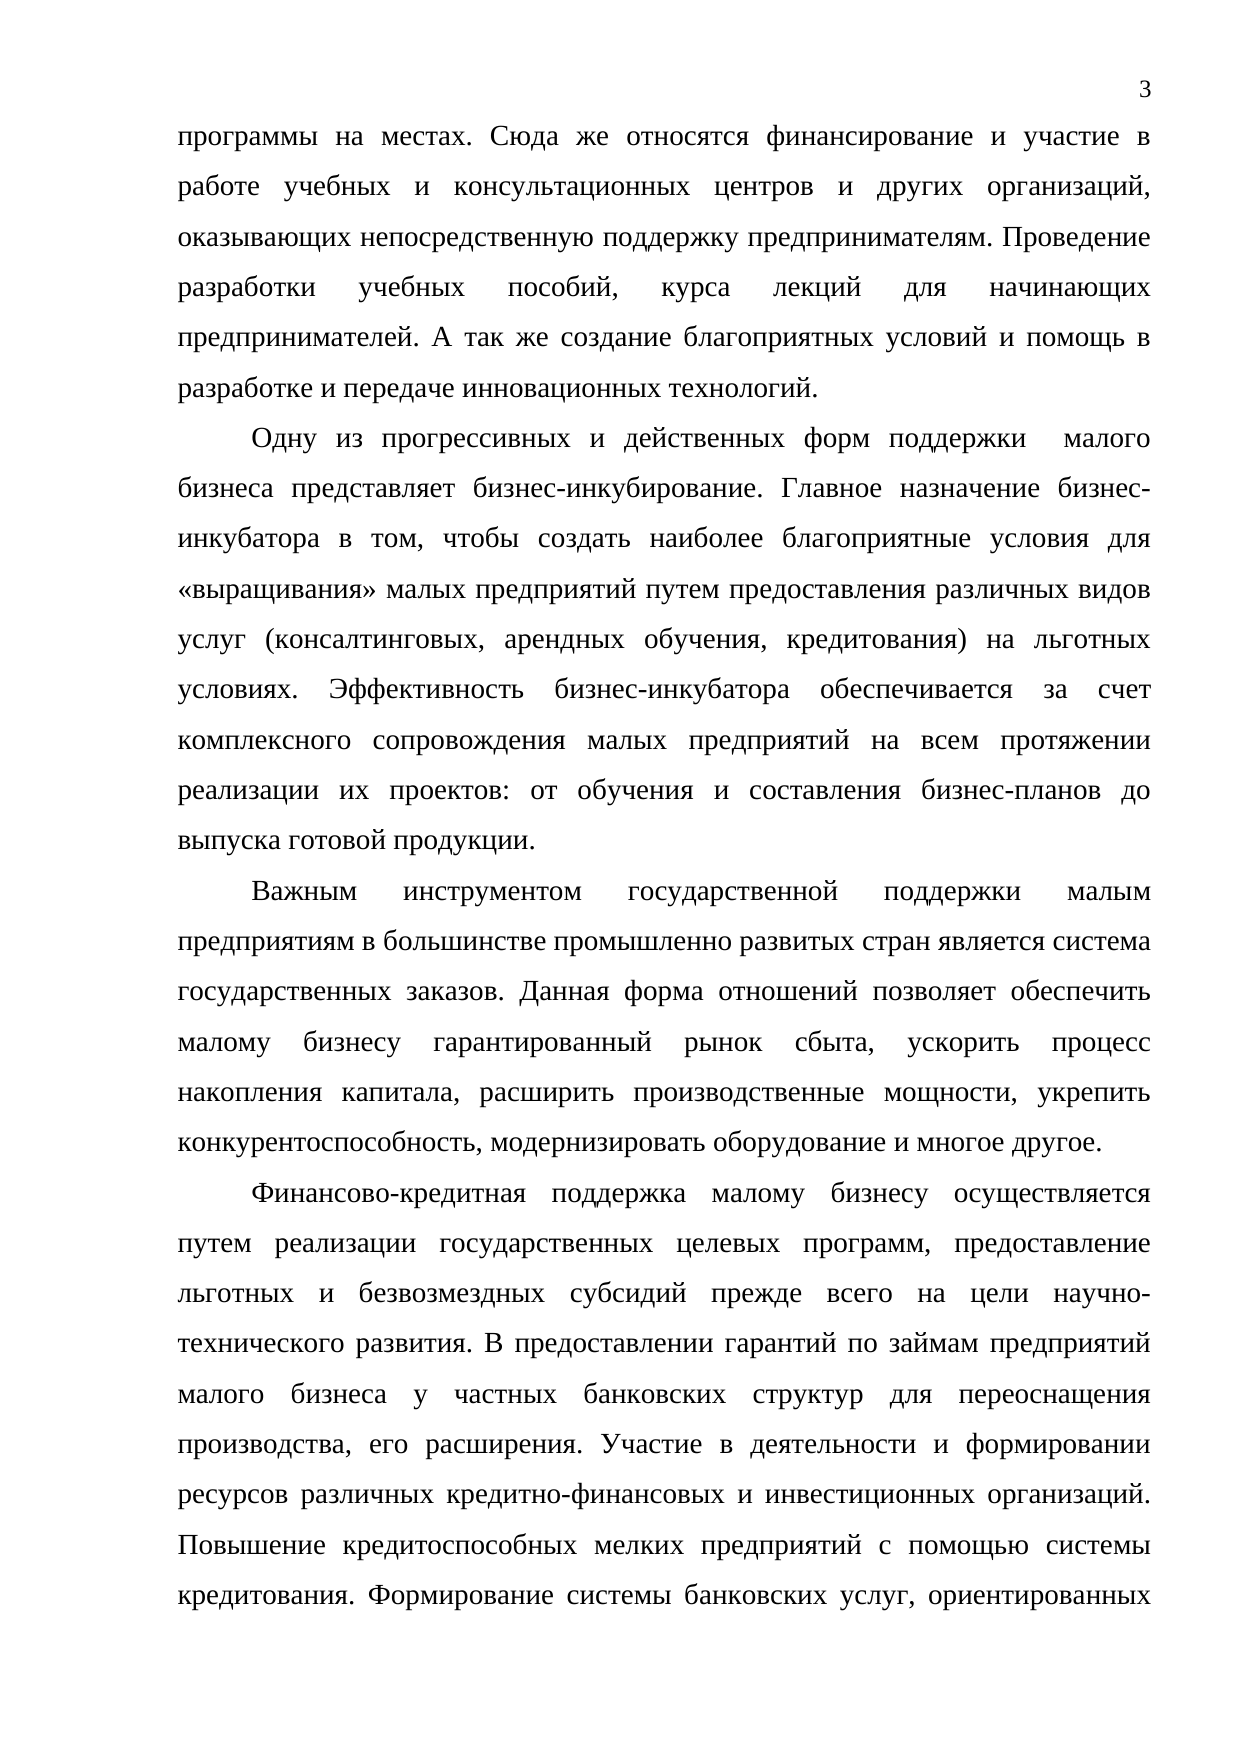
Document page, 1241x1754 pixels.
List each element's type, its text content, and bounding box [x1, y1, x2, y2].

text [177, 118, 1152, 403]
text Одну из прогрессивных и действенных форм поддержки малого бизнеса представляет бизнес-инкубирование. Главное назначение бизнес-инкубатора в том, чтобы создать наиболее благоприятные условия для «выращивания» малых предприятий путем предоставления различных видов услуг (консалтинговых, арендных обучения, кредитования) на льготных условиях. Эффективность бизнес-инкубатора обеспечивается за счет комплексного сопровождения малых предприятий на всем протяжении реализации их проектов: от обучения и составления бизнес-планов до выпуска готовой продукции. [177, 420, 1152, 856]
text Важным инструментом государственной поддержки малым предприятиям в большинстве промышленно развитых стран является система государственных заказов. Данная форма отношений позволяет обеспечить малому бизнесу гарантированный рынок сбыта, ускорить процесс накопления капитала, расширить производственные мощности, укрепить конкурентоспособность, модернизировать оборудование и многое другое. [177, 873, 1152, 1158]
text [177, 1175, 1152, 1611]
